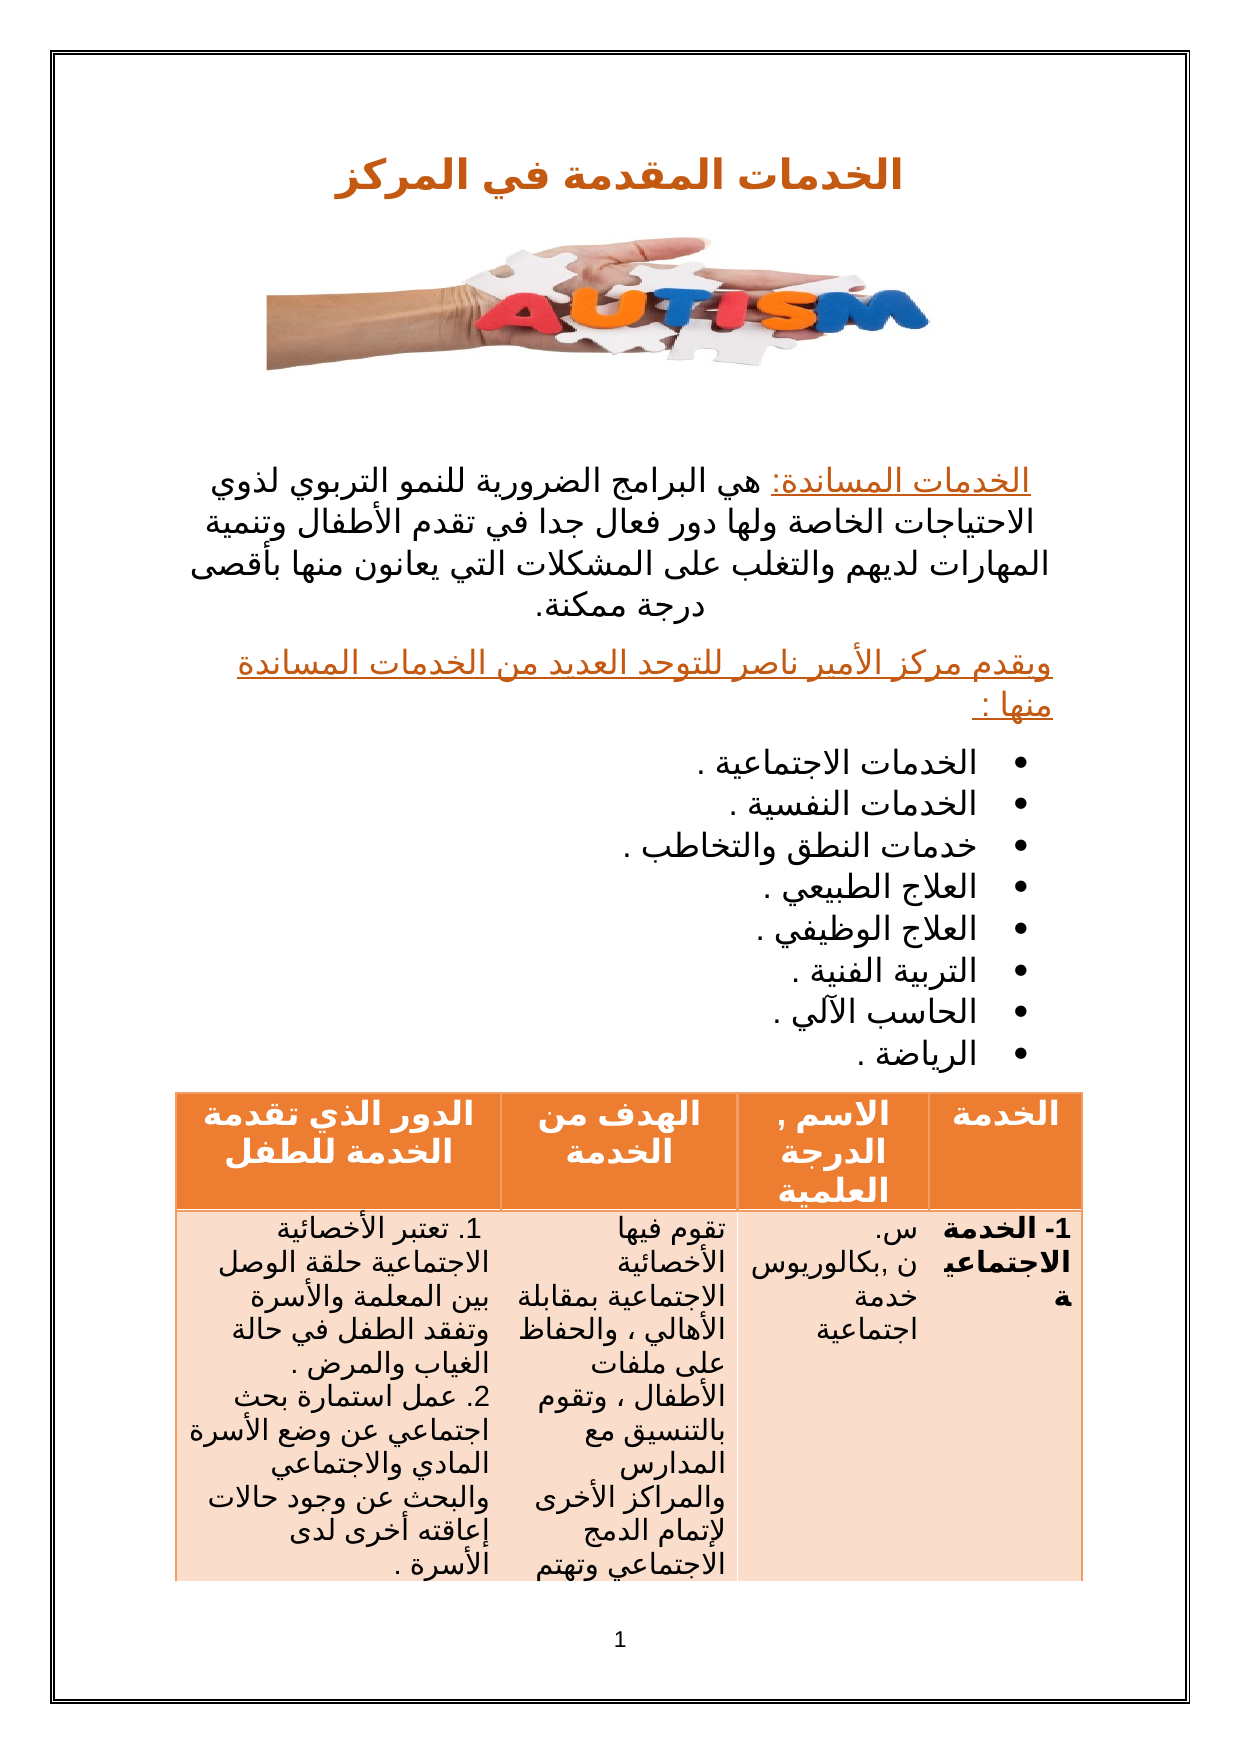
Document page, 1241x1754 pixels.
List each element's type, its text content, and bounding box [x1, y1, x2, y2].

list الخدمات النفسية . [187, 784, 1015, 823]
list العلاج الوظيفي . [187, 909, 1015, 948]
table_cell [177, 1212, 501, 1581]
text الخدمات المساندة: هي البرامج الضرورية للنمو التربوي لذوي الاحتياجات الخاصة ولها دور فعال جدا في تقدم الأطفال وتنمية المهارات لديهم والتغلب على المشكلات التي يعانون منها بأقصى درجة ممكنة. [187, 461, 1053, 624]
list العلاج الطبيعي . [187, 868, 1015, 906]
text الخدمات المقدمة في المركز [187, 150, 1053, 198]
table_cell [738, 1212, 929, 1581]
list الحاسب الآلي . [187, 992, 1015, 1031]
list الخدمات الاجتماعية . [187, 743, 1015, 781]
picture [266, 199, 977, 416]
table_header الهدف من الخدمة [502, 1094, 736, 1209]
table_header الاسم , الدرجة العلمية [739, 1094, 928, 1209]
text ويقدم مركز الأمير ناصر للتوحد العديد من الخدمات المساندة منها : [187, 643, 1053, 723]
list الرياضة . [187, 1034, 1015, 1072]
table_header الدور الذي تقدمة الخدمة للطفل [177, 1094, 500, 1209]
list خدمات النطق والتخاطب . [187, 826, 1015, 864]
table_header الخدمة [930, 1094, 1081, 1209]
list التربية الفنية . [187, 951, 1015, 989]
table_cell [929, 1212, 1081, 1581]
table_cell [501, 1212, 737, 1581]
